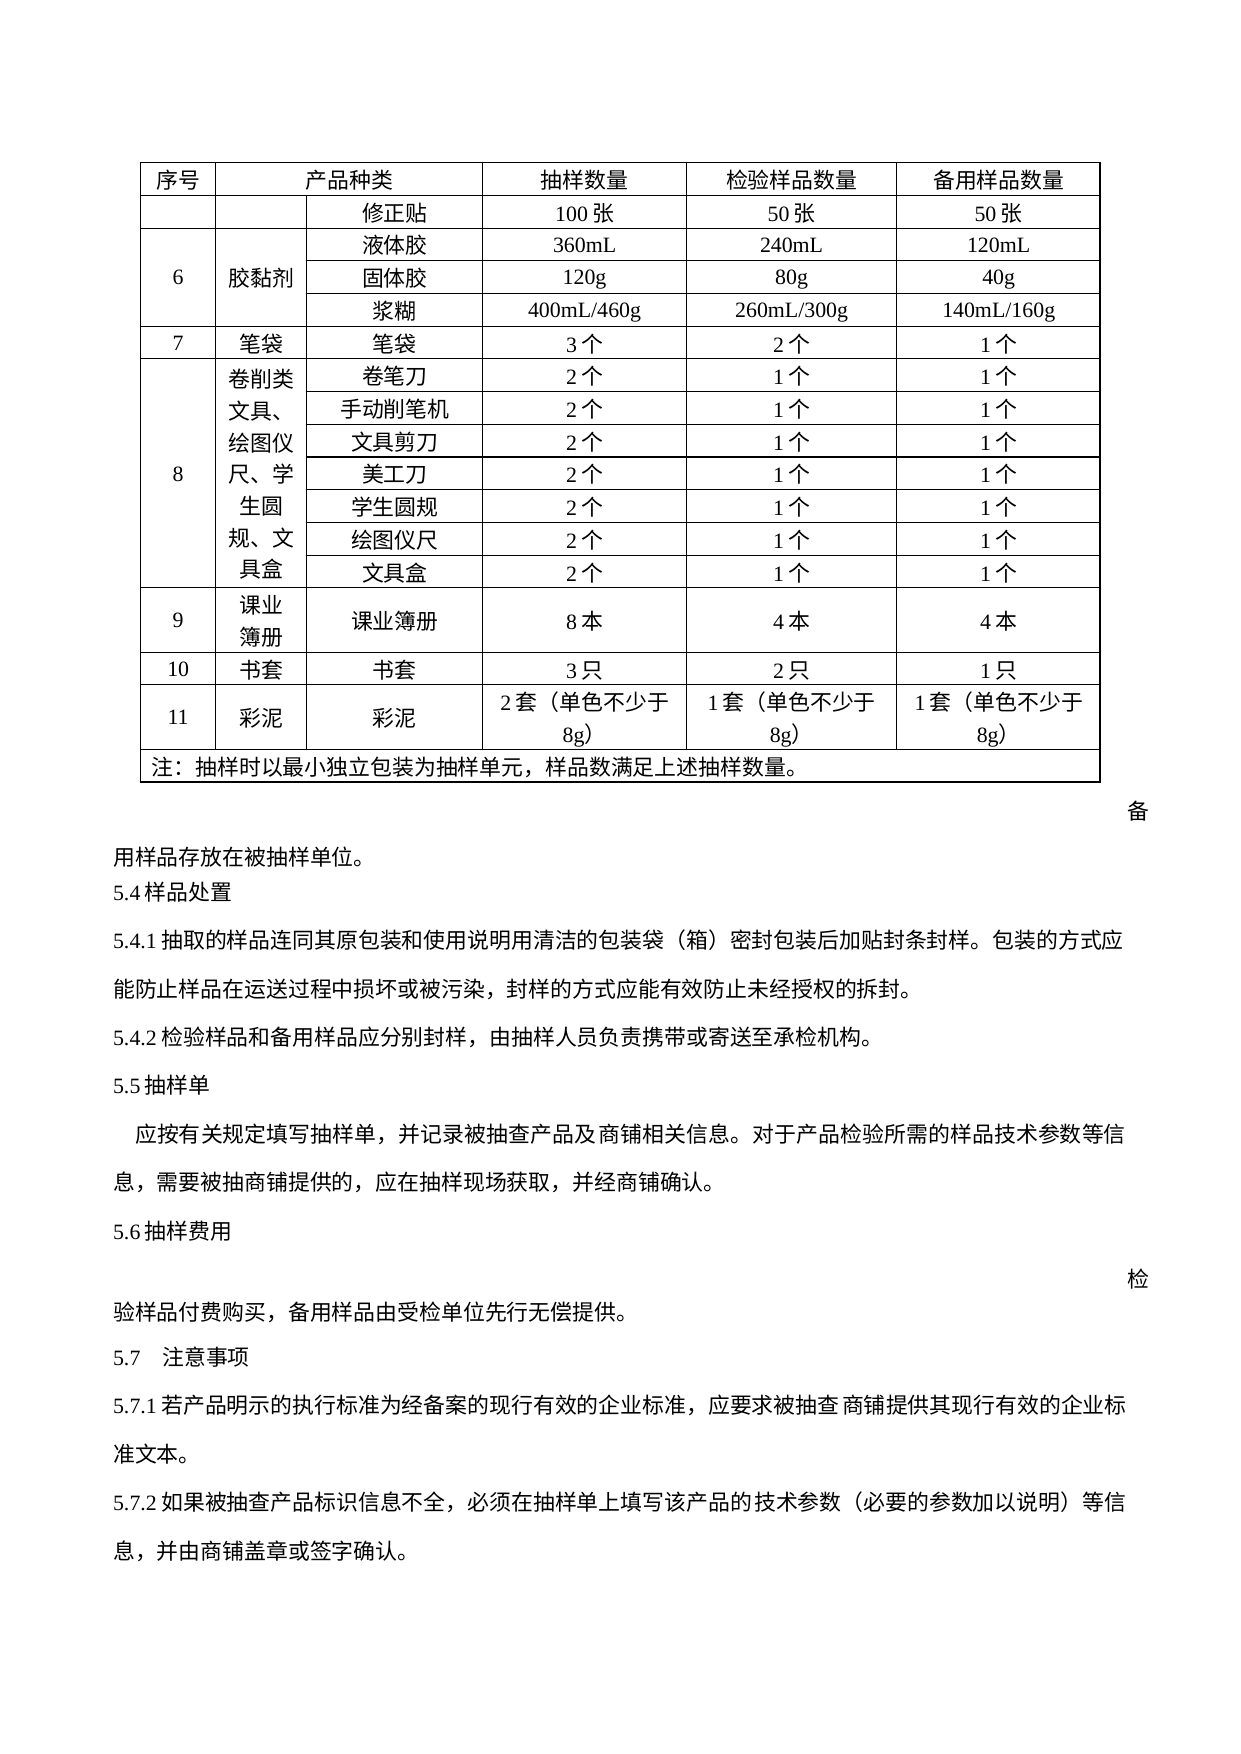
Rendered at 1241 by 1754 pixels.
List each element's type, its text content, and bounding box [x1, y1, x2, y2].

text 检验样品付费购买，备用样品由受检单位先行无偿提供。 [113, 1262, 1127, 1327]
text 备用样品存放在被抽样单位。 [113, 782, 1127, 874]
table_cell 课业 簿册 [216, 588, 306, 652]
table_cell 1个 [687, 359, 896, 391]
table_cell 1个 [687, 458, 896, 489]
table_cell 1个 [897, 327, 1099, 358]
text 5.7.1若产品明示的执行标准为经备案的现行有效的企业标准，应要求被抽查商铺提供其现行有效的企业标准文本。 [113, 1387, 1127, 1469]
text 5.4.1抽取的样品连同其原包装和使用说明用清洁的包装袋（箱）密封包装后加贴封条封样。包装的方式应能防止样品在运送过程中损坏或被污染，封样的方式应能有效防止未经授权的拆封。 [113, 922, 1127, 1004]
table_cell 卷笔刀 [307, 359, 482, 391]
table_cell 10 [141, 653, 215, 684]
table_cell 80g [687, 261, 896, 293]
table_cell 400mL/460g [483, 294, 686, 326]
table_cell 4本 [897, 588, 1099, 652]
table_header 备用样品数量 [897, 163, 1099, 195]
table_cell 1个 [897, 392, 1099, 424]
table_cell 6 [141, 229, 215, 326]
table_cell 1套（单色不少于8g） [687, 685, 896, 749]
table_cell 文具盒 [307, 556, 482, 587]
table_cell 240mL [687, 229, 896, 260]
text 5.7.2如果被抽查产品标识信息不全，必须在抽样单上填写该产品的技术参数（必要的参数加以说明）等信息，并由商铺盖章或签字确认。 [113, 1484, 1127, 1566]
table_cell 1个 [897, 523, 1099, 554]
table_header 抽样数量 [483, 163, 686, 195]
table_cell 笔袋 [307, 327, 482, 358]
table_cell 8 [141, 359, 215, 587]
table_cell 学生圆规 [307, 490, 482, 522]
table_cell 2个 [483, 359, 686, 391]
table_cell 绘图仪尺 [307, 523, 482, 554]
table_cell 彩泥 [307, 685, 482, 749]
table_cell 1个 [687, 425, 896, 456]
table_cell 100张 [483, 196, 686, 227]
table_cell 卷削类文具、绘图仪尺、学生圆规、文具盒 [216, 359, 306, 587]
text 5.4.2检验样品和备用样品应分别封样，由抽样人员负责携带或寄送至承检机构。 [113, 1019, 1127, 1052]
table_cell 浆糊 [307, 294, 482, 326]
table_cell 140mL/160g [897, 294, 1099, 326]
table_cell 2个 [483, 523, 686, 554]
table_cell 2个 [483, 458, 686, 489]
table_cell 1个 [687, 392, 896, 424]
table_cell 11 [141, 685, 215, 749]
table_cell 胶黏剂 [216, 229, 306, 326]
table_cell 1套（单色不少于8g） [897, 685, 1099, 749]
table_cell 3只 [483, 653, 686, 684]
table_cell 360mL [483, 229, 686, 260]
text 应按有关规定填写抽样单，并记录被抽查产品及商铺相关信息。对于产品检验所需的样品技术参数等信息，需要被抽商铺提供的，应在抽样现场获取，并经商铺确认。 [113, 1116, 1127, 1197]
table_cell 笔袋 [216, 327, 306, 358]
table_cell 2个 [687, 327, 896, 358]
table_cell 1只 [897, 653, 1099, 684]
table_cell 课业簿册 [307, 588, 482, 652]
table_cell 修正贴 [307, 196, 482, 227]
table_cell 120g [483, 261, 686, 293]
table_cell 2个 [483, 425, 686, 456]
table_cell 书套 [216, 653, 306, 684]
text 5.5抽样单 [113, 1068, 1127, 1100]
table_cell 1个 [897, 556, 1099, 587]
table_cell 50张 [897, 196, 1099, 227]
table_header 检验样品数量 [687, 163, 896, 195]
table_cell 40g [897, 261, 1099, 293]
table_cell 4本 [687, 588, 896, 652]
table_cell 固体胶 [307, 261, 482, 293]
table_cell 120mL [897, 229, 1099, 260]
table_cell 50张 [687, 196, 896, 227]
table_cell 2个 [483, 392, 686, 424]
text 5.4样品处置 [113, 874, 1127, 907]
table_cell 1个 [897, 425, 1099, 456]
table_cell 1个 [897, 490, 1099, 522]
text 5.7 注意事项 [113, 1339, 1127, 1372]
table_cell 3个 [483, 327, 686, 358]
table_cell 260mL/300g [687, 294, 896, 326]
table_cell 1个 [687, 490, 896, 522]
table_cell 书套 [307, 653, 482, 684]
table_cell 彩泥 [216, 685, 306, 749]
table_cell 文具剪刀 [307, 425, 482, 456]
table_cell 手动削笔机 [307, 392, 482, 424]
table_cell 9 [141, 588, 215, 652]
table_cell 1个 [687, 523, 896, 554]
table_cell 液体胶 [307, 229, 482, 260]
table_cell 美工刀 [307, 458, 482, 489]
table_cell 1个 [897, 359, 1099, 391]
table_cell 8本 [483, 588, 686, 652]
table_cell 1个 [687, 556, 896, 587]
table_header 序号 [141, 163, 215, 195]
text 5.6抽样费用 [113, 1213, 1127, 1246]
table_cell 2只 [687, 653, 896, 684]
table_cell 2个 [483, 556, 686, 587]
table_cell 7 [141, 327, 215, 358]
table_header 产品种类 [216, 163, 482, 195]
table_cell 1个 [897, 458, 1099, 489]
table_cell 注：抽样时以最小独立包装为抽样单元，样品数满足上述抽样数量。 [141, 750, 1099, 781]
table_cell 2个 [483, 490, 686, 522]
table_cell 2套（单色不少于8g） [483, 685, 686, 749]
